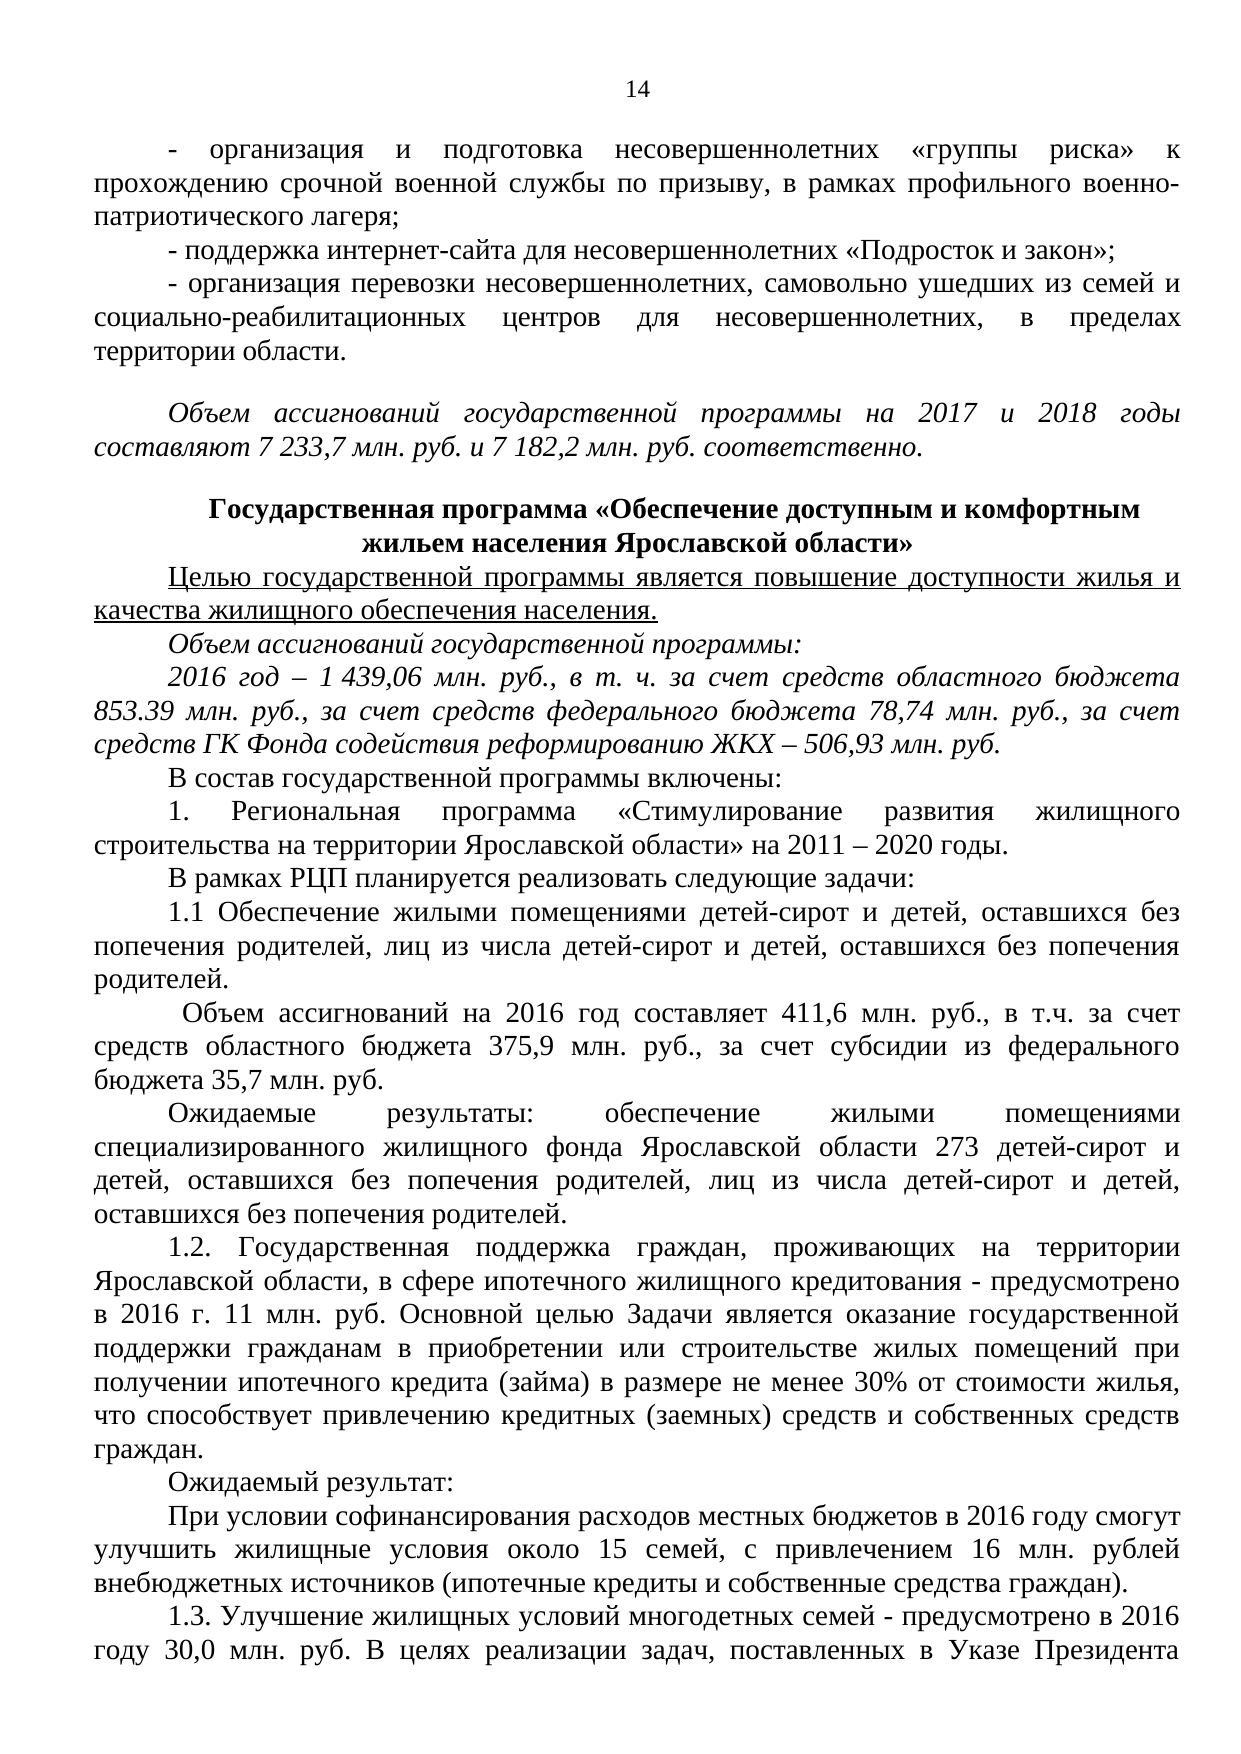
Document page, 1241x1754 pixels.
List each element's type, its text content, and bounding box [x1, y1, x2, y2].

text 2016 год – 1 439,06 млн. руб., в т. ч. за счет средств областного бюджета 853.39 млн. руб., за счет средств федерального бюджета 78,74 млн. руб., за счет средств ГК Фонда содействия реформированию ЖКХ – 506,93 млн. руб. [94, 659, 1181, 760]
text - организация перевозки несовершеннолетних, самовольно ушедших из семей и социально-реабилитационных центров для несовершеннолетних, в пределах территории области. [94, 266, 1181, 366]
text В рамках РЦП планируется реализовать следующие задачи: [94, 861, 1181, 894]
text 1. Региональная программа «Стимулирование развития жилищного строительства на территории Ярославской области» на 2011 – 2020 годы. [94, 793, 1181, 861]
text Ожидаемые результаты: обеспечение жилыми помещениями специализированного жилищного фонда Ярославской области 273 детей-сирот и детей, оставшихся без попечения родителей, лиц из числа детей-сирот и детей, оставшихся без попечения родителей. [94, 1095, 1181, 1229]
text Объем ассигнований на 2016 год составляет 411,6 млн. руб., в т.ч. за счет средств областного бюджета 375,9 млн. руб., за счет субсидии из федерального бюджета 35,7 млн. руб. [94, 995, 1181, 1095]
text 1.1 Обеспечение жилыми помещениями детей-сирот и детей, оставшихся без попечения родителей, лиц из числа детей-сирот и детей, оставшихся без попечения родителей. [94, 894, 1181, 995]
text Целью государственной программы является повышение доступности жилья и качества жилищного обеспечения населения. [94, 559, 1181, 626]
text Объем ассигнований государственной программы на 2017 и 2018 годы составляют 7 233,7 млн. руб. и 7 182,2 млн. руб. соответственно. [94, 395, 1181, 462]
text В состав государственной программы включены: [94, 760, 1181, 793]
text - организация и подготовка несовершеннолетних «группы риска» к прохождению срочной военной службы по призыву, в рамках профильного военно-патриотического лагеря; [94, 131, 1181, 232]
text Ожидаемый результат: [94, 1464, 1181, 1498]
subtitle Государственная программа «Обеспечение доступным и комфортным жильем населения Ярославской области» [94, 492, 1181, 559]
text При условии софинансирования расходов местных бюджетов в 2016 году смогут улучшить жилищные условия около 15 семей, с привлечением 16 млн. рублей внебюджетных источников (ипотечные кредиты и собственные средства граждан). [94, 1498, 1181, 1598]
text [94, 1598, 1181, 1666]
text 1.2. Государственная поддержка граждан, проживающих на территории Ярославской области, в сфере ипотечного жилищного кредитования - предусмотрено в 2016 г. 11 млн. руб. Основной целью Задачи является оказание государственной поддержки гражданам в приобретении или строительстве жилых помещений при получении ипотечного кредита (займа) в размере не менее 30% от стоимости жилья, что способствует привлечению кредитных (заемных) средств и собственных средств граждан. [94, 1229, 1181, 1464]
text Объем ассигнований государственной программы: [94, 626, 1181, 659]
text - поддержка интернет-сайта для несовершеннолетних «Подросток и закон»; [94, 232, 1181, 266]
